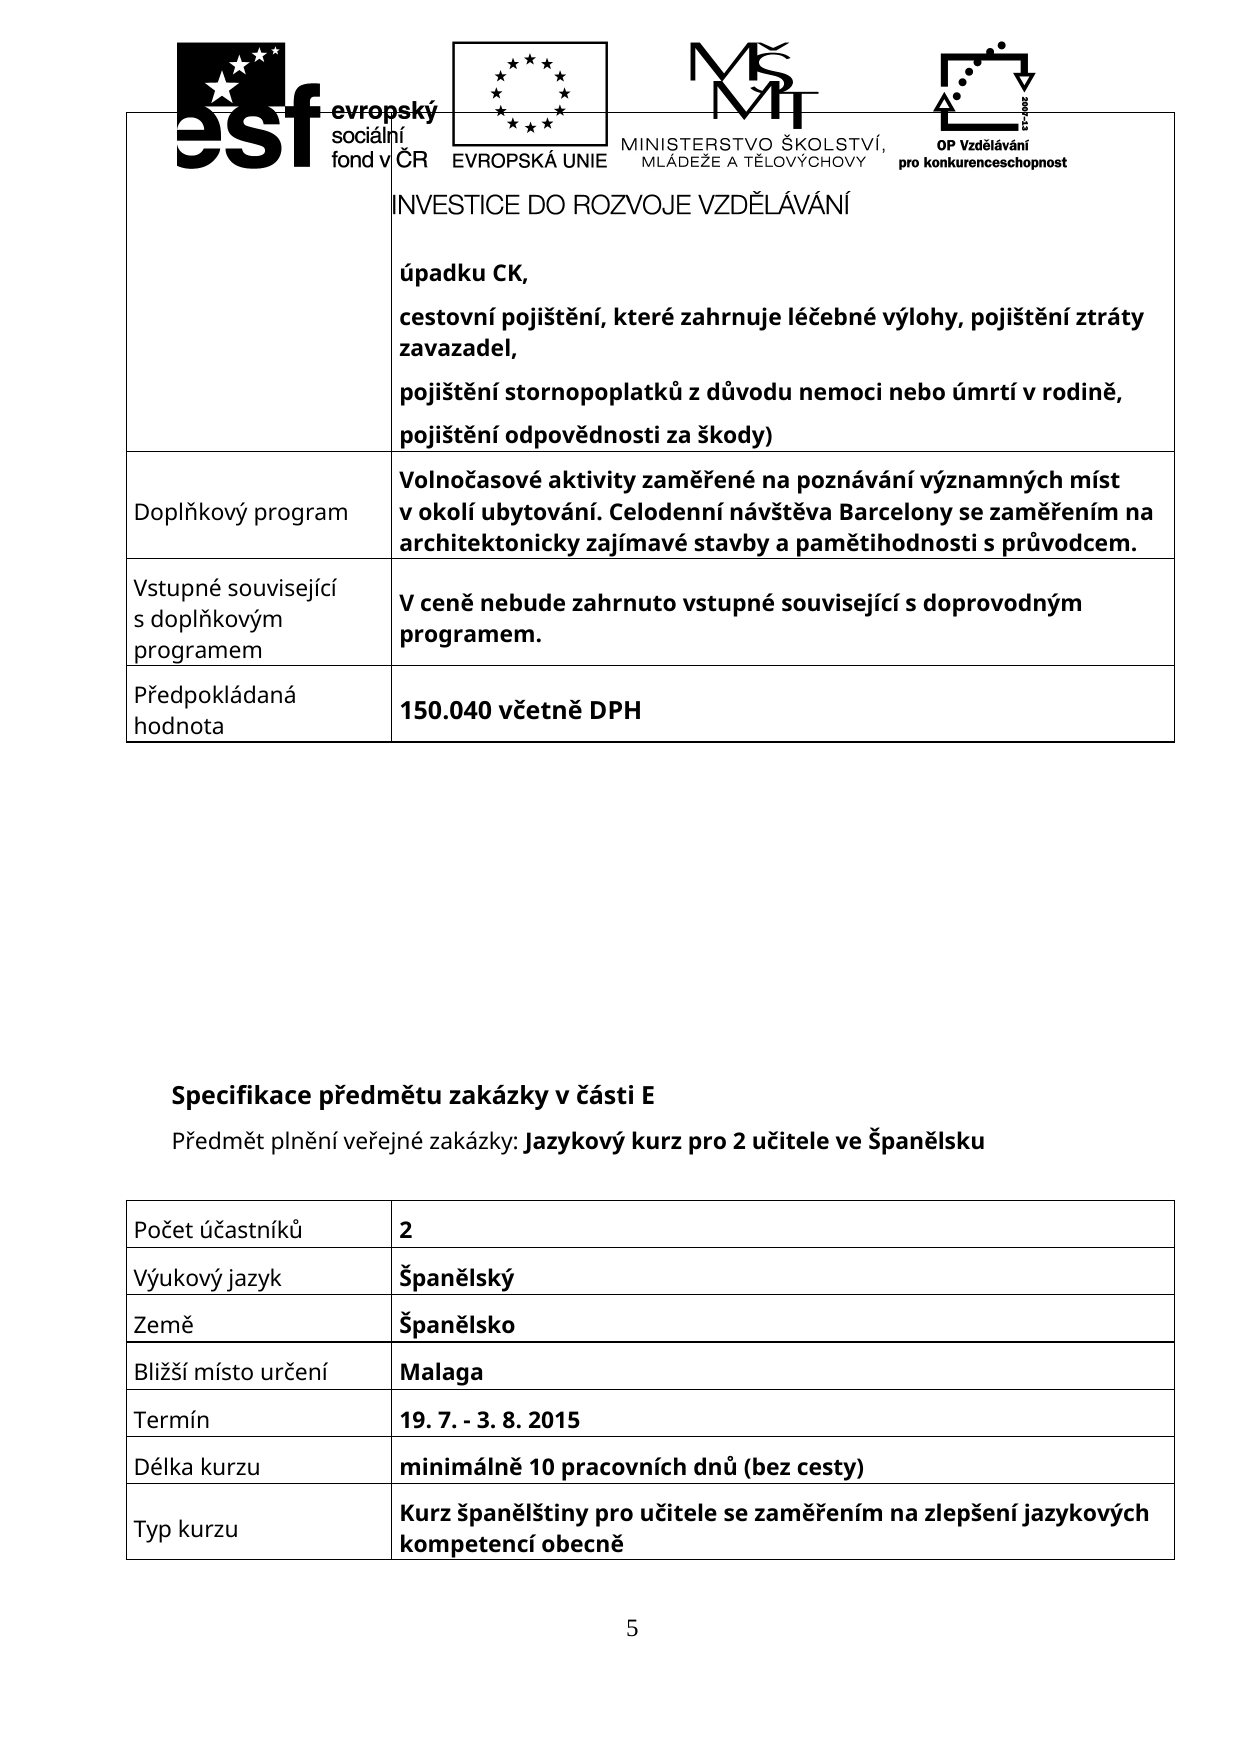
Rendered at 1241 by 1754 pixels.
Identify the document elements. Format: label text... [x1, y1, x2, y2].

table_cell V ceně nebude zahrnuto vstupné související s doprovodným programem. [392, 559, 1174, 665]
table_cell Termín [127, 1390, 391, 1436]
table_cell Země [127, 1295, 391, 1341]
table_cell Předpokládaná hodnota [127, 666, 391, 741]
table_cell Španělský [392, 1248, 1174, 1294]
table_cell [392, 113, 1174, 451]
table_cell Kurz španělštiny pro učitele se zaměřením na zlepšení jazykových kompetencí obecně [392, 1484, 1174, 1559]
table_cell 150.040 včetně DPH [392, 666, 1174, 741]
table_cell Vstupné související s doplňkovým programem [127, 559, 391, 665]
text Specifikace předmětu zakázky v části E [171, 1078, 1092, 1112]
table_header Počet účastníků [127, 1201, 391, 1247]
table_cell Španělsko [392, 1295, 1174, 1341]
table_cell Doplňkový program [127, 452, 391, 558]
table_cell Volnočasové aktivity zaměřené na poznávání významných míst v okolí ubytování. Celodenní návštěva Barcelony se zaměřením na architektonicky zajímavé stavby a pamětihodnosti s průvodcem. [392, 452, 1174, 558]
table_cell Bližší místo určení [127, 1343, 391, 1389]
table_cell Výukový jazyk [127, 1248, 391, 1294]
table_header 2 [392, 1201, 1174, 1247]
table_cell Pojištění [127, 113, 391, 451]
table_cell 19. 7. - 3. 8. 2015 [392, 1390, 1174, 1436]
text Předmět plnění veřejné zakázky: Jazykový kurz pro 2 učitele ve Španělsku [171, 1124, 1092, 1156]
table_cell minimálně 10 pracovních dnů (bez cesty) [392, 1437, 1174, 1483]
table_cell Typ kurzu [127, 1484, 391, 1559]
table_cell Malaga [392, 1343, 1174, 1389]
picture [129, 2, 1128, 112]
table_cell Délka kurzu [127, 1437, 391, 1483]
